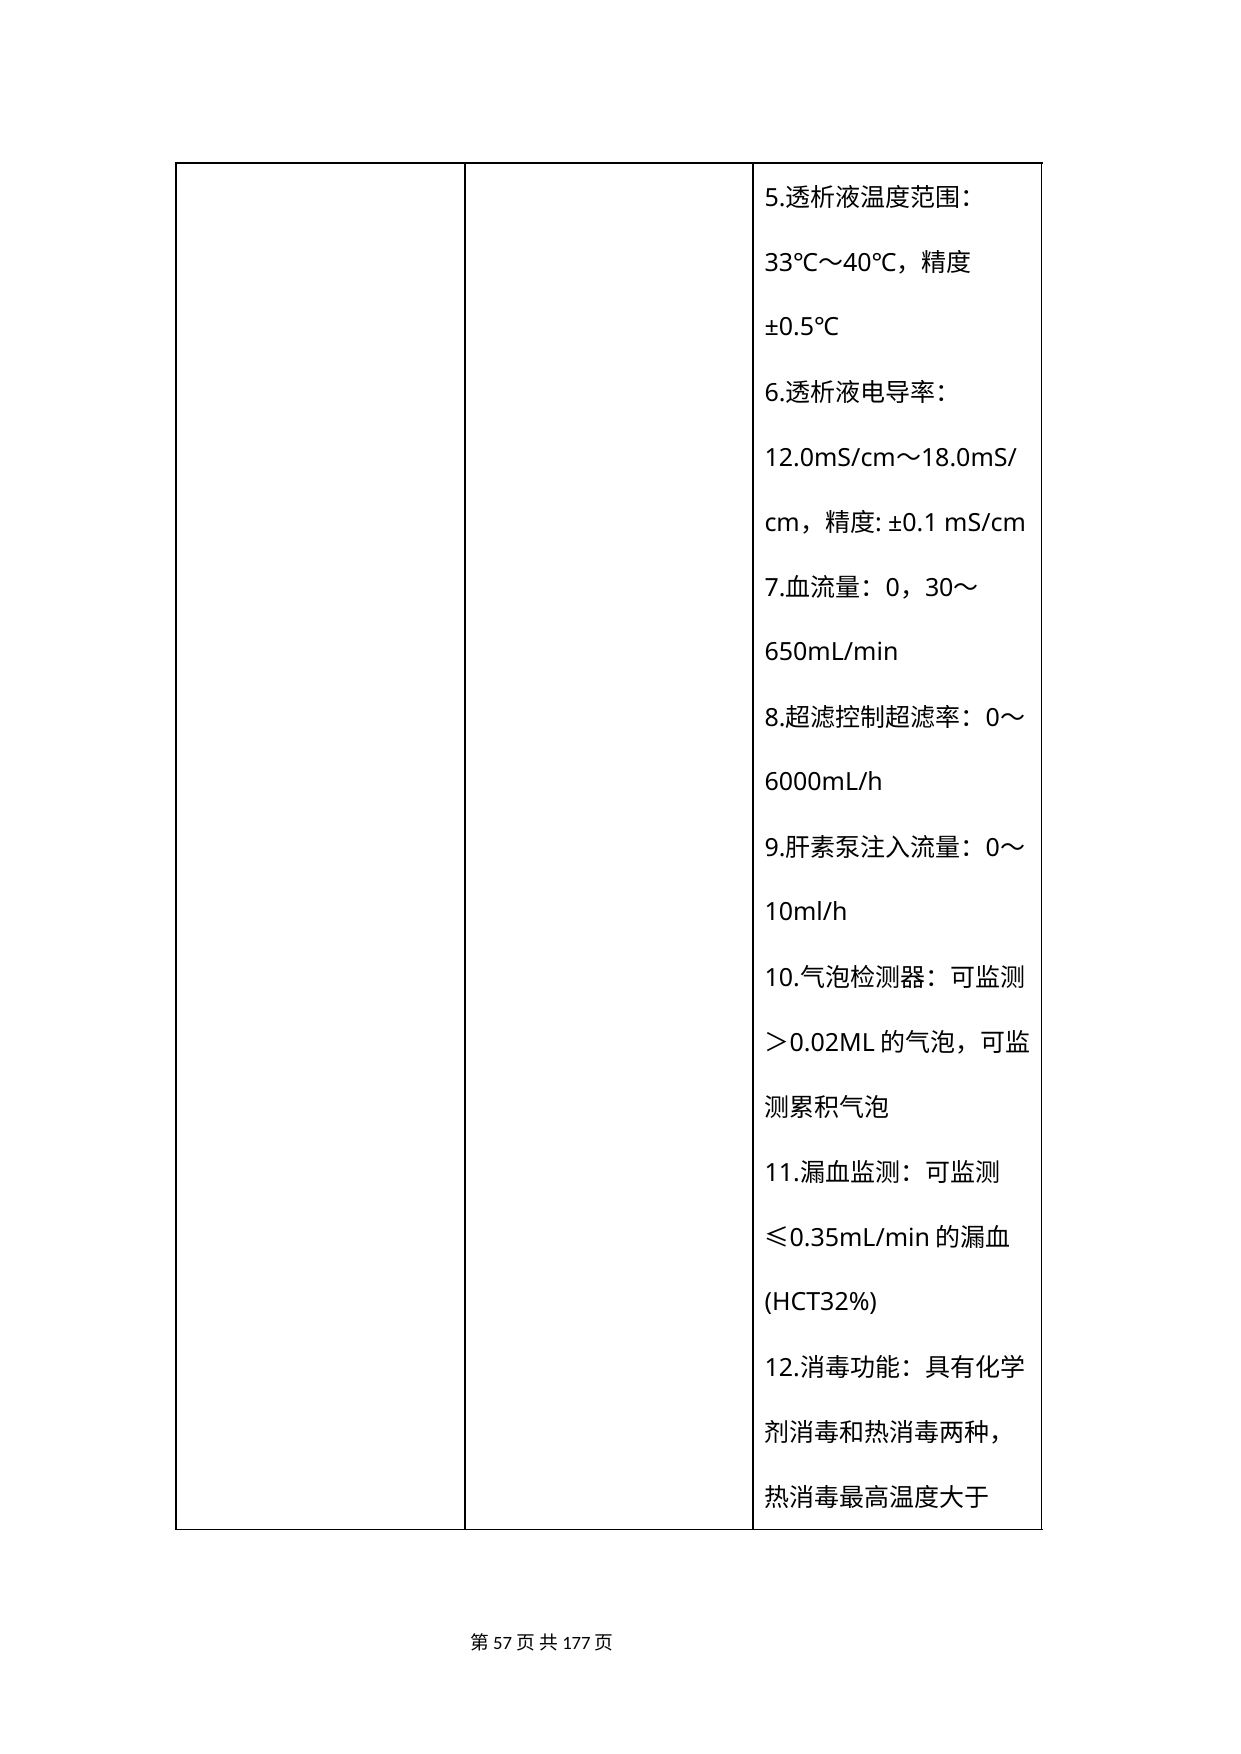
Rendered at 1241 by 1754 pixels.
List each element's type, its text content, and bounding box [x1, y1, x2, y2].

table_cell 1 [177, 164, 464, 1528]
table_cell [466, 164, 752, 1528]
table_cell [754, 164, 1041, 1528]
